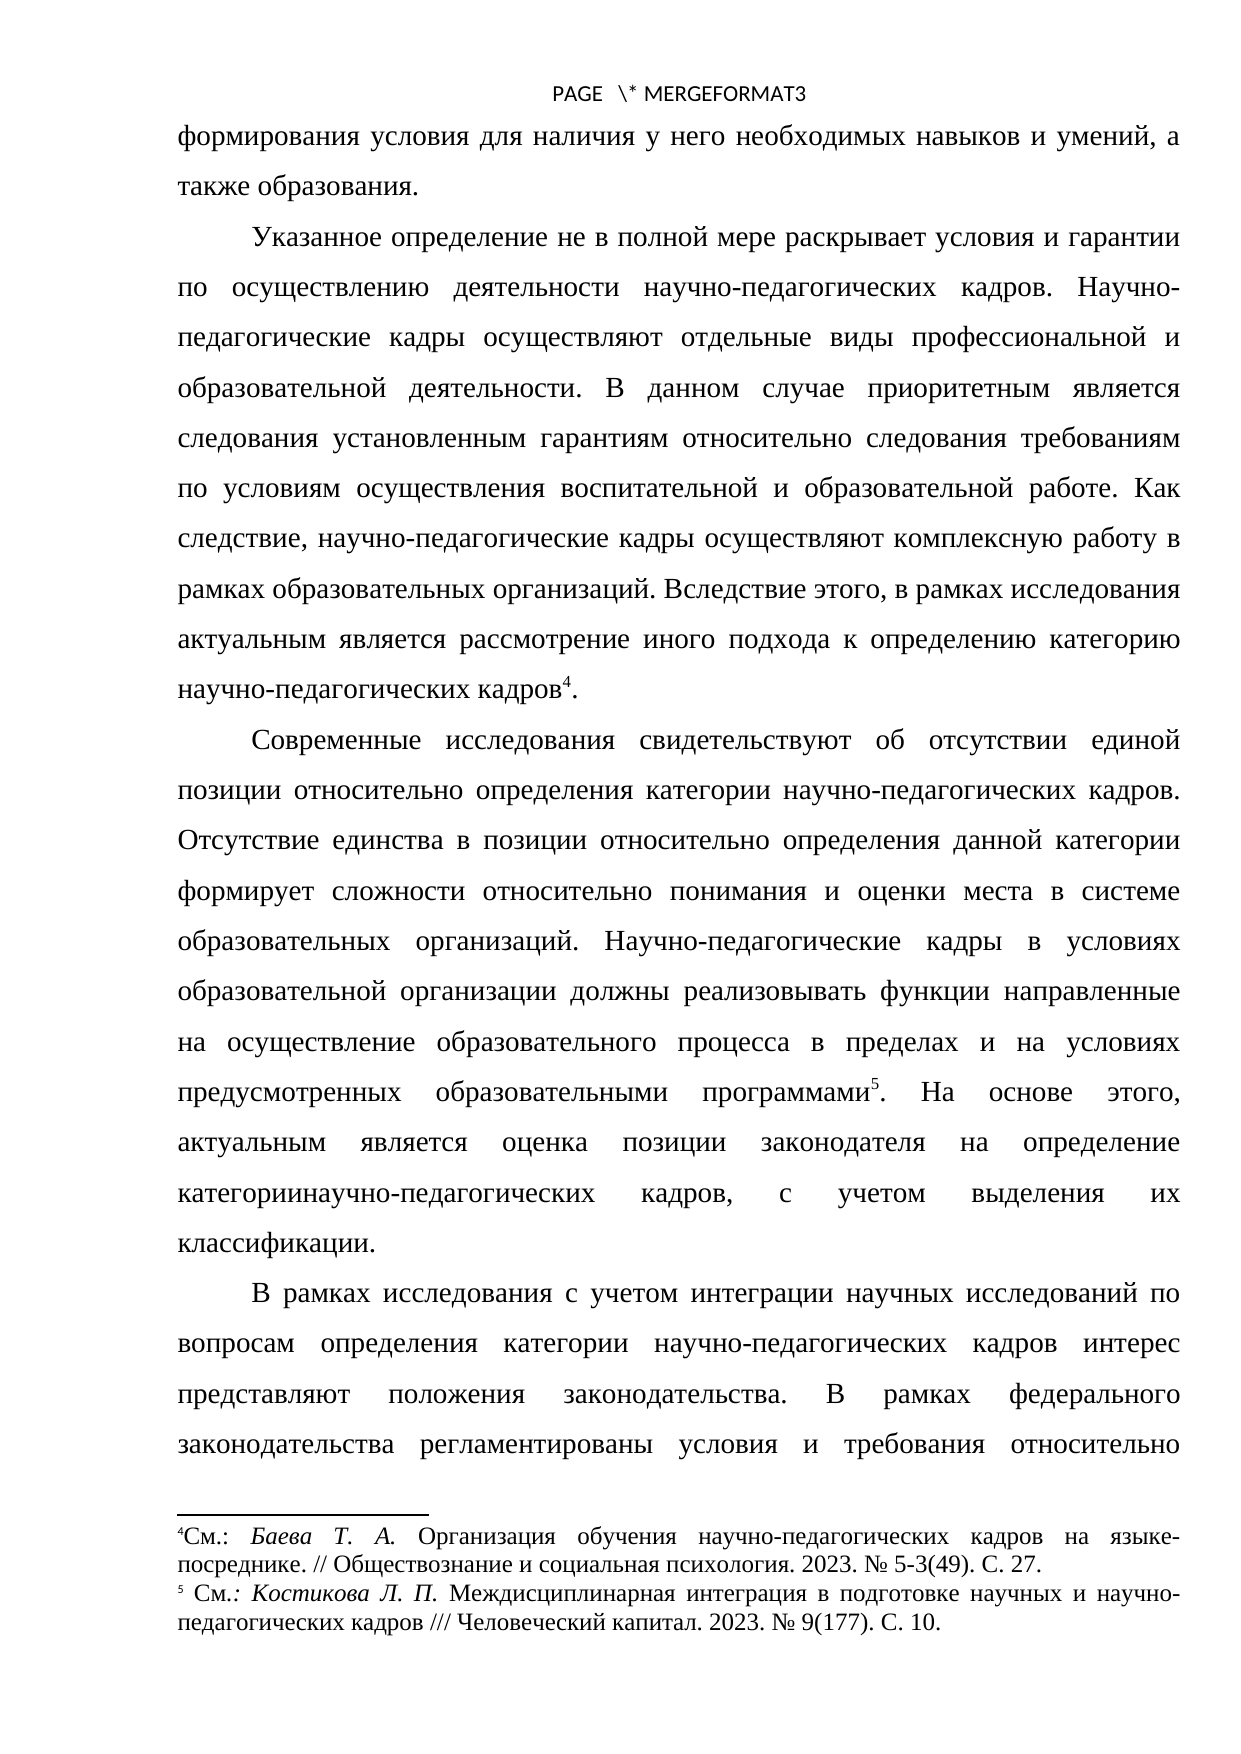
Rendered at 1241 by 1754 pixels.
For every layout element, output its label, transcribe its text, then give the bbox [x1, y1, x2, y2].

text Указанное определение не в полной мере раскрывает условия и гарантии по осуществлению деятельности научно-педагогических кадров. Научно-педагогические кадры осуществляют отдельные виды профессиональной и образовательной деятельности. В данном случае приоритетным является следования установленным гарантиям относительно следования требованиям по условиям осуществления воспитательной и образовательной работе. Как следствие, научно-педагогические кадры осуществляют комплексную работу в рамках образовательных организаций. Вследствие этого, в рамках исследования актуальным является рассмотрение иного подхода к определению категорию научно-педагогических кадров. [177, 219, 1181, 705]
text Современные исследования свидетельствуют об отсутствии единой позиции относительно определения категории научно-педагогических кадров. Отсутствие единства в позиции относительно определения данной категории формирует сложности относительно понимания и оценки места в системе образовательных организаций. Научно-педагогические кадры в условиях образовательной организации должны реализовывать функции направленные на осуществление образовательного процесса в пределах и на условиях предусмотренных образовательными программами. На основе этого, актуальным является оценка позиции законодателя на определение категориинаучно-педагогических кадров, с учетом выделения их классификации. [177, 722, 1181, 1258]
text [177, 118, 1181, 202]
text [177, 1275, 1181, 1460]
